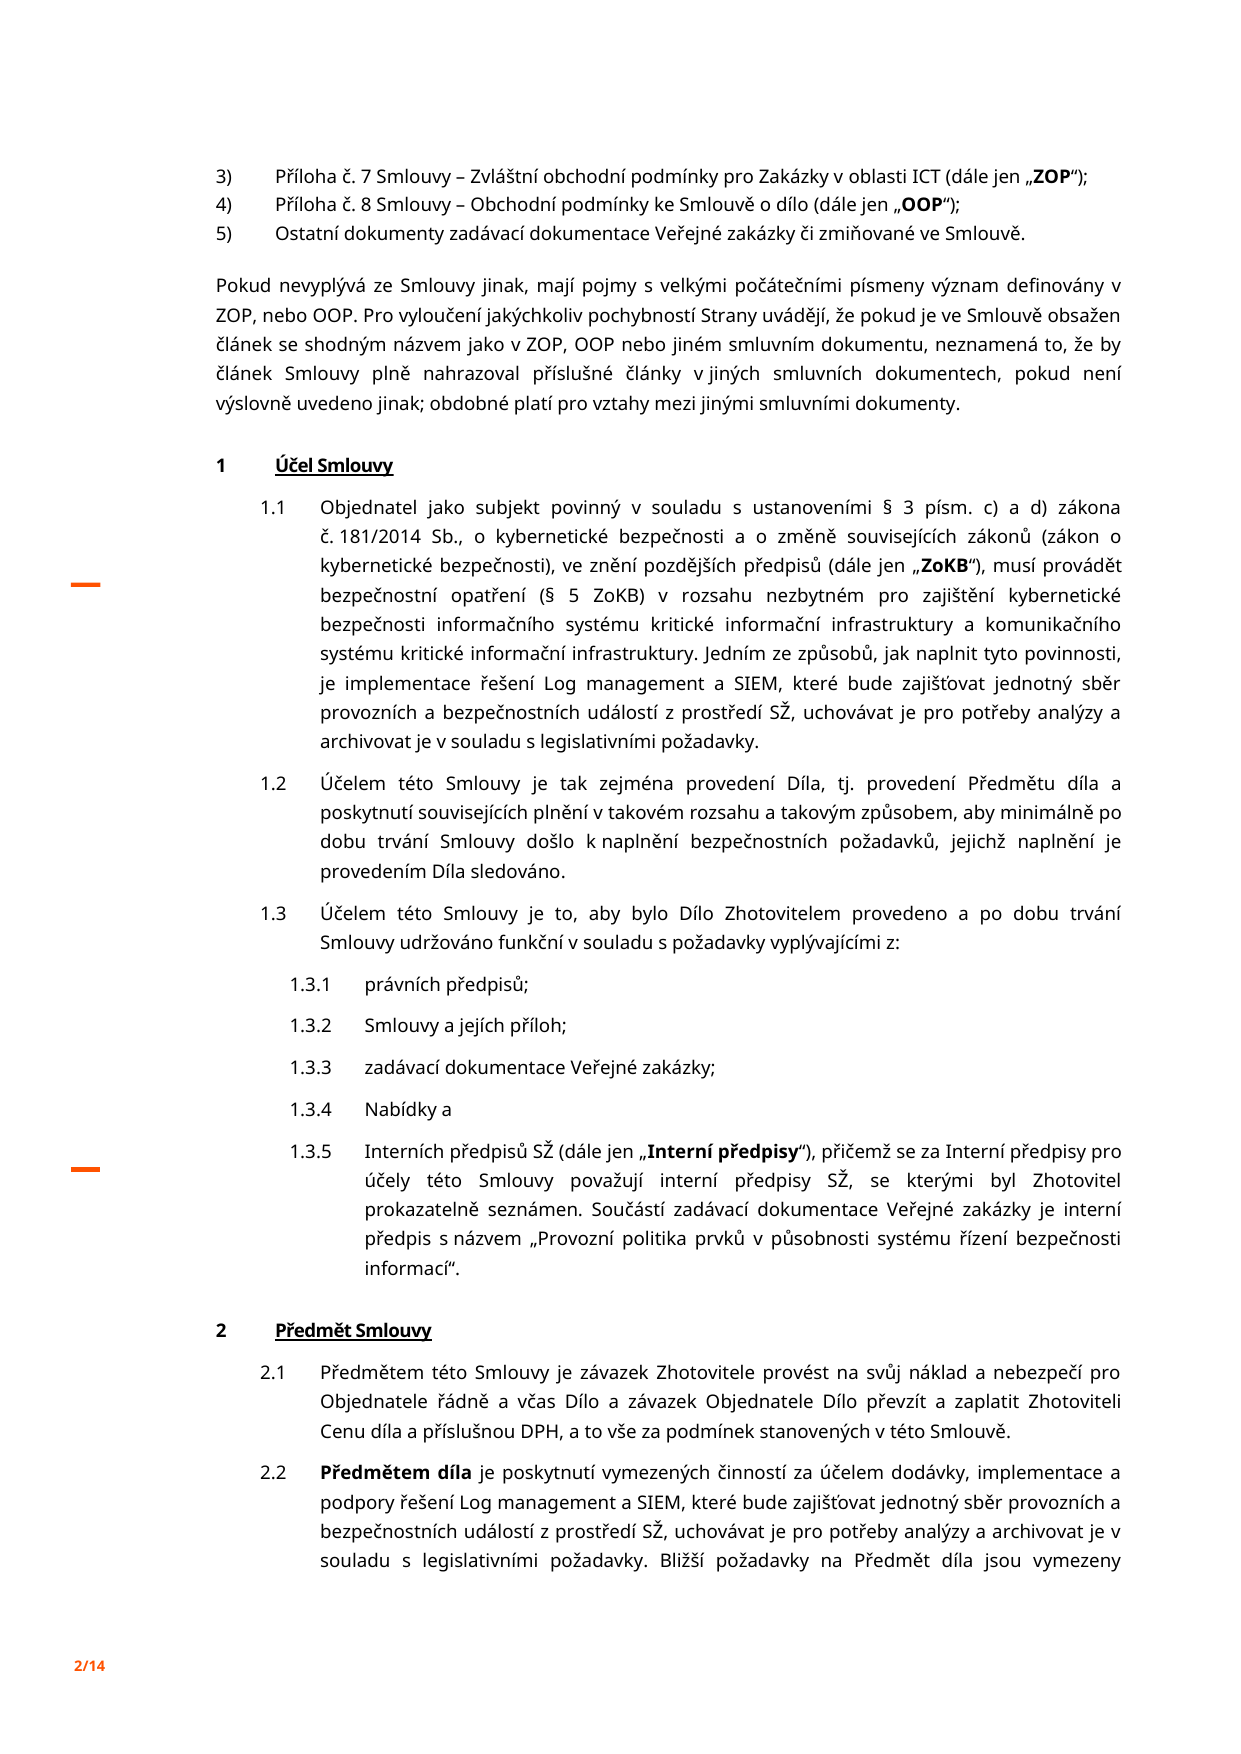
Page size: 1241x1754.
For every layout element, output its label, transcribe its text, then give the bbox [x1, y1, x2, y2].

text Pokud nevyplývá ze Smlouvy jinak, mají pojmy s velkými počátečními písmeny význam definovány v ZOP, nebo OOP. Pro vyloučení jakýchkoliv pochybností Strany uvádějí, že pokud je ve Smlouvě obsažen článek se shodným názvem jako v ZOP, OOP nebo jiném smluvním dokumentu, neznamená to, že by článek Smlouvy plně nahrazoval příslušné články v jiných smluvních dokumentech, pokud není výslovně uvedeno jinak; obdobné platí pro vztahy mezi jinými smluvními dokumenty. [216, 273, 1122, 415]
subtitle Účelem této Smlouvy je tak zejména provedení Díla, tj. provedení Předmětu díla a poskytnutí souvisejících plnění v takovém rozsahu a takovým způsobem, aby minimálně po dobu trvání Smlouvy došlo k naplnění bezpečnostních požadavků, jejichž naplnění je provedením Díla sledováno. [260, 770, 1122, 883]
subtitle právních předpisů; [289, 971, 1122, 996]
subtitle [260, 1460, 1122, 1573]
subtitle Interních předpisů SŽ (dále jen „Interní předpisy“), přičemž se za Interní předpisy pro účely této Smlouvy považují interní předpisy SŽ, se kterými byl Zhotovitel prokazatelně seznámen. Součástí zadávací dokumentace Veřejné zakázky je interní předpis s názvem „Provozní politika prvků v působnosti systému řízení bezpečnosti informací“. [289, 1138, 1122, 1281]
subtitle Účel Smlouvy [216, 452, 1122, 478]
list Příloha č. 7 Smlouvy – Zvláštní obchodní podmínky pro Zakázky v oblasti ICT (dále jen „ZOP“); [216, 164, 1122, 189]
subtitle Smlouvy a jejích příloh; [289, 1013, 1122, 1038]
list Příloha č. 8 Smlouvy – Obchodní podmínky ke Smlouvě o dílo (dále jen „OOP“); [216, 192, 1122, 217]
subtitle Objednatel jako subjekt povinný v souladu s ustanoveními § 3 písm. c) a d) zákona č. 181/2014 Sb., o kybernetické bezpečnosti a o změně souvisejících zákonů (zákon o kybernetické bezpečnosti), ve znění pozdějších předpisů (dále jen „ZoKB“), musí provádět bezpečnostní opatření (§ 5 ZoKB) v rozsahu nezbytném pro zajištění kybernetické bezpečnosti informačního systému kritické informační infrastruktury a komunikačního systému kritické informační infrastruktury. Jedním ze způsobů, jak naplnit tyto povinnosti, je implementace řešení Log management a SIEM, které bude zajišťovat jednotný sběr provozních a bezpečnostních událostí z prostředí SŽ, uchovávat je pro potřeby analýzy a archivovat je v souladu s legislativními požadavky. [260, 494, 1122, 754]
subtitle Předmětem této Smlouvy je závazek Zhotovitele provést na svůj náklad a nebezpečí pro Objednatele řádně a včas Dílo a závazek Objednatele Dílo převzít a zaplatit Zhotoviteli Cenu díla a příslušnou DPH, a to vše za podmínek stanovených v této Smlouvě. [260, 1359, 1122, 1443]
subtitle zadávací dokumentace Veřejné zakázky; [289, 1054, 1122, 1080]
subtitle Nabídky a [289, 1096, 1122, 1122]
list Ostatní dokumenty zadávací dokumentace Veřejné zakázky či zmiňované ve Smlouvě. [216, 220, 1122, 245]
subtitle Předmět Smlouvy [216, 1318, 1122, 1343]
subtitle Účelem této Smlouvy je to, aby bylo Dílo Zhotovitelem provedeno a po dobu trvání Smlouvy udržováno funkční v souladu s požadavky vyplývajícími z: [260, 900, 1122, 954]
